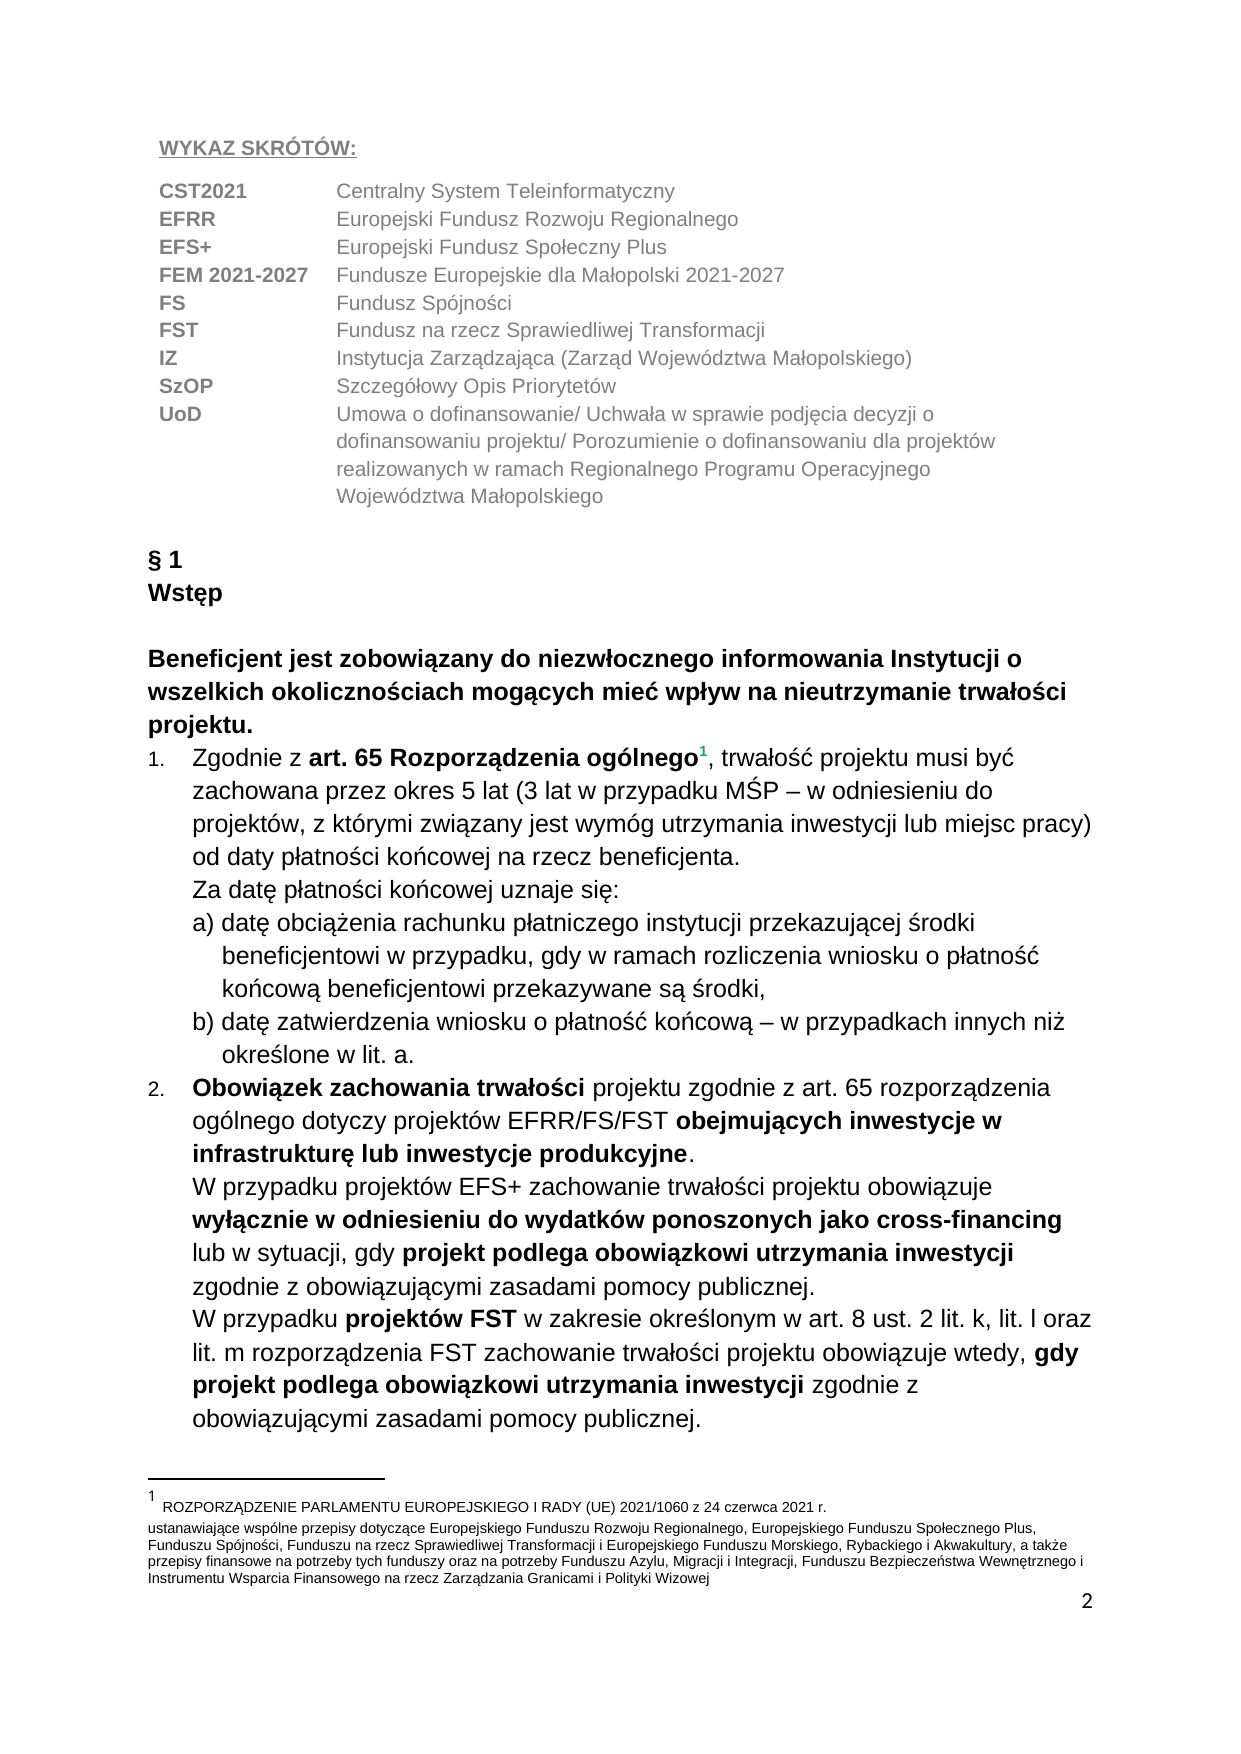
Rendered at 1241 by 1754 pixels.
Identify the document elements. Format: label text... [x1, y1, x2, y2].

table_cell Instytucja Zarządzająca (Zarząd Województwa Małopolskiego) [325, 346, 1017, 374]
table_cell Fundusze Europejskie dla Małopolski 2021-2027 [325, 263, 1017, 290]
table_cell FS [148, 290, 325, 318]
list Obowiązek zachowania trwałości projektu zgodnie z art. 65 rozporządzenia ogólnego dotyczy projektów EFRR/FS/FST obejmujących inwestycje w infrastrukturę lub inwestycje produkcyjne. [148, 1073, 1092, 1168]
table_cell EFS+ [148, 235, 325, 263]
text Za datę płatności końcowej uznaje się: [192, 875, 1092, 904]
table_cell Centralny System Teleinformatyczny [325, 179, 1017, 207]
table_cell Umowa o dofinansowanie/ Uchwała w sprawie podjęcia decyzji o dofinansowaniu projektu/ Porozumienie o dofinansowaniu dla projektów realizowanych w ramach Regionalnego Programu Operacyjnego Województwa Małopolskiego [325, 402, 1017, 512]
text a) datę obciążenia rachunku płatniczego instytucji przekazującej środki beneficjentowi w przypadku, gdy w ramach rozliczenia wniosku o płatność końcową beneficjentowi przekazywane są środki, [192, 908, 1092, 1003]
table_cell Europejski Fundusz Społeczny Plus [325, 235, 1017, 263]
table_header WYKAZ SKRÓTÓW: [148, 136, 1017, 179]
table_cell Fundusz Spójności [325, 290, 1017, 318]
table_cell Europejski Fundusz Rozwoju Regionalnego [325, 207, 1017, 235]
text Beneficjent jest zobowiązany do niezwłocznego informowania Instytucji o wszelkich okolicznościach mogących mieć wpływ na nieutrzymanie trwałości projektu. [148, 644, 1092, 739]
table_cell FEM 2021-2027 [148, 263, 325, 290]
list Zgodnie z art. 65 Rozporządzenia ogólnego, trwałość projektu musi być zachowana przez okres 5 lat (3 lat w przypadku MŚP – w odniesieniu do projektów, z którymi związany jest wymóg utrzymania inwestycji lub miejsc pracy) od daty płatności końcowej na rzecz beneficjenta. [148, 743, 1092, 871]
table_cell CST2021 [148, 179, 325, 207]
table_cell SzOP [148, 374, 325, 402]
text Wstęp [148, 578, 1092, 607]
text § 1 [148, 545, 1092, 574]
text W przypadku projektów FST w zakresie określonym w art. 8 ust. 2 lit. k, lit. l oraz lit. m rozporządzenia FST zachowanie trwałości projektu obowiązuje wtedy, gdy projekt podlega obowiązkowi utrzymania inwestycji zgodnie z obowiązującymi zasadami pomocy publicznej. [192, 1304, 1092, 1432]
text b) datę zatwierdzenia wniosku o płatność końcową – w przypadkach innych niż określone w lit. a. [192, 1007, 1092, 1069]
table_cell Szczegółowy Opis Priorytetów [325, 374, 1017, 402]
table_cell FST [148, 318, 325, 346]
table_cell UoD [148, 402, 325, 512]
table_cell EFRR [148, 207, 325, 235]
text W przypadku projektów EFS+ zachowanie trwałości projektu obowiązuje wyłącznie w odniesieniu do wydatków ponoszonych jako cross-financing lub w sytuacji, gdy projekt podlega obowiązkowi utrzymania inwestycji zgodnie z obowiązującymi zasadami pomocy publicznej. [192, 1172, 1092, 1300]
table_cell IZ [148, 346, 325, 374]
table_cell Fundusz na rzecz Sprawiedliwej Transformacji [325, 318, 1017, 346]
